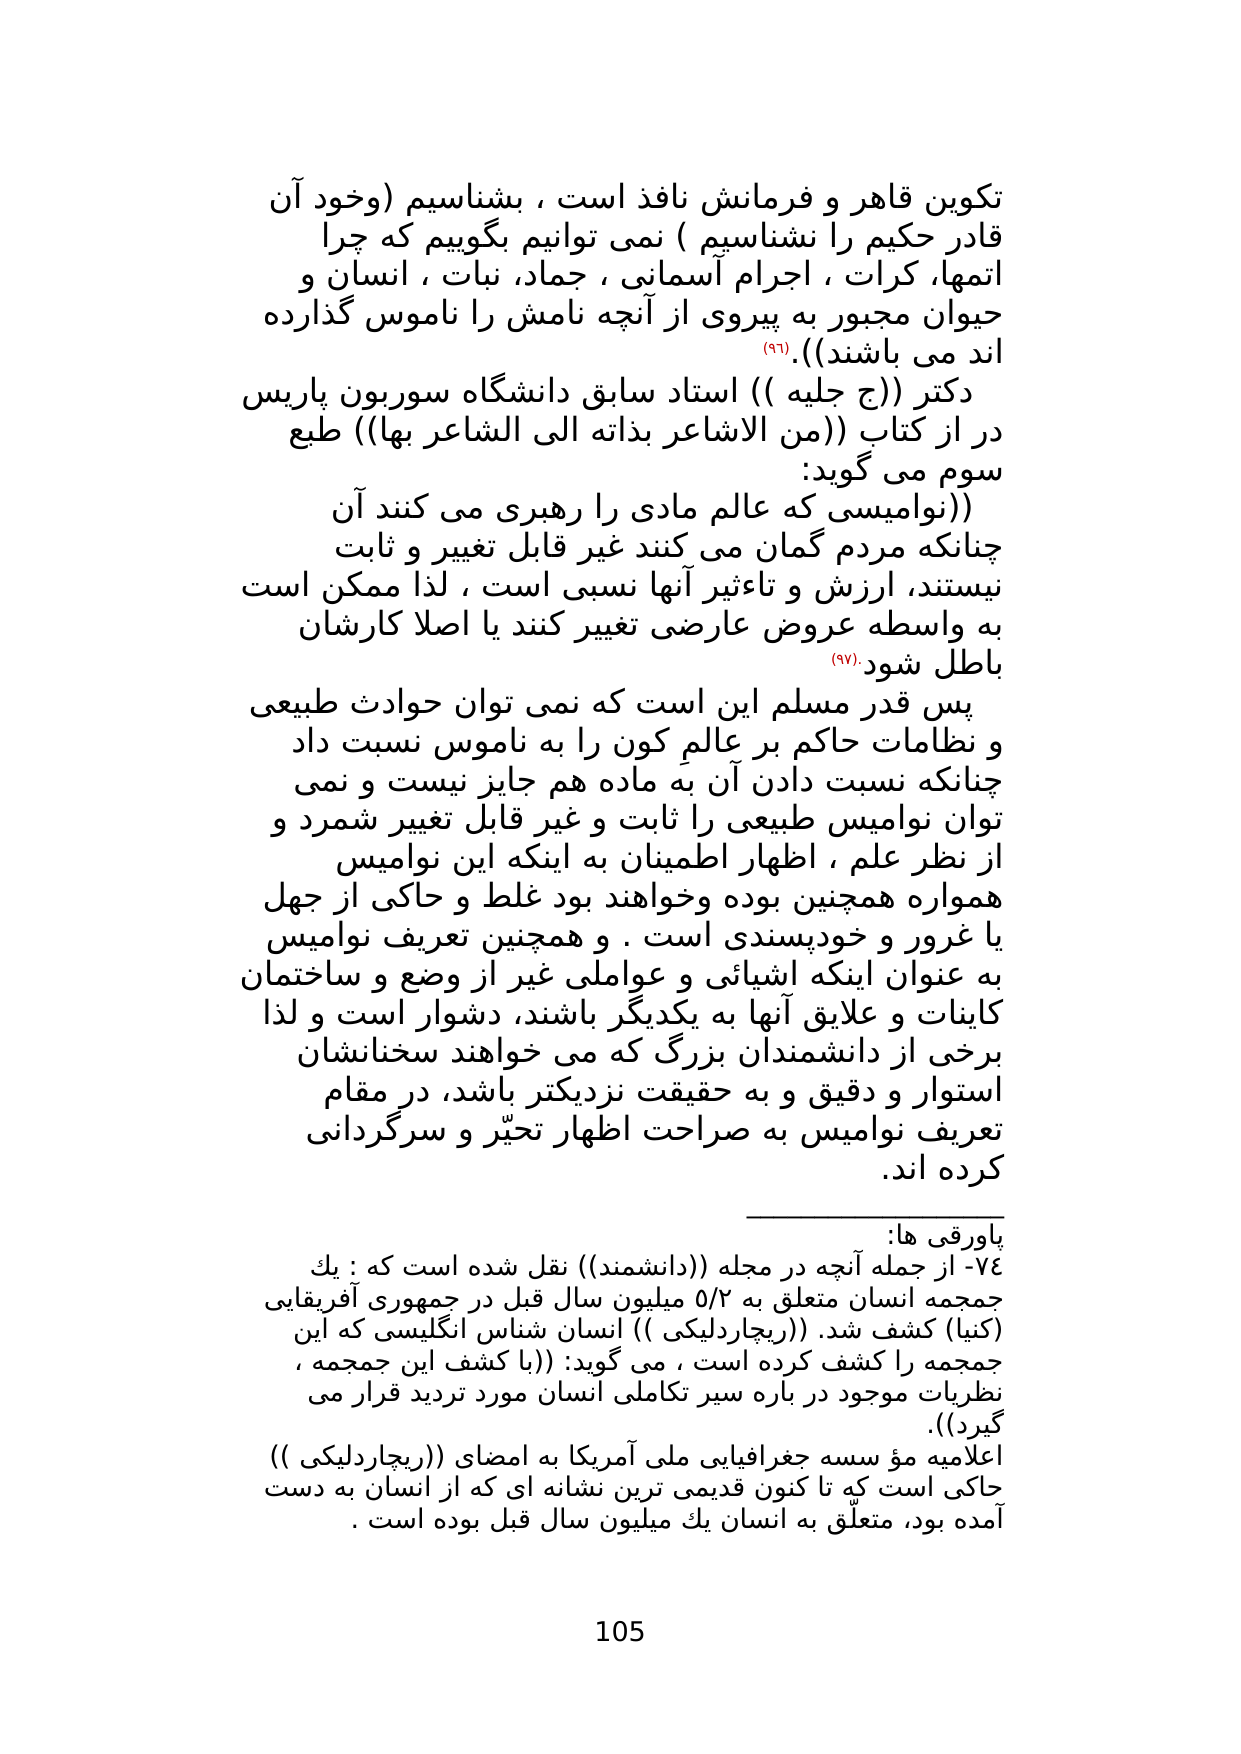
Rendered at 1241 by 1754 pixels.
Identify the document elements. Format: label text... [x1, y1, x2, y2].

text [236, 177, 1004, 371]
text دكتر ((ج جليه )) استاد سابق دانشگاه سوربون پاريس در از كتاب ((من الاشاعر بذاته الى الشاعر بها)) طبع سوم مى گويد: [236, 371, 1004, 488]
text ___________________ [236, 1187, 1004, 1219]
text پس قدر مسلم اين است كه نمى توان حوادث طبيعى و نظامات حاكم بر عالمِ كون را به ناموس نسبت داد چنانكه نسبت دادن آن به ماده هم جايز نيست و نمى توان نواميس طبيعى را ثابت و غير قابل تغيير شمرد و از نظر علم ، اظهار اطمينان به اينكه اين نواميس همواره همچنين بوده وخواهند بود غلط و حاكى از جهل يا غرور و خودپسندى است . و همچنين تعريف نواميس به عنوان اينكه اشيائى و عواملى غير از وضع و ساختمان كاينات و علايق آنها به يكديگر باشند، دشوار است و لذا برخى از دانشمندان بزرگ كه مى خواهند سخنانشان استوار و دقيق و به حقيقت نزديكتر باشد، در مقام تعريف نواميس به صراحت اظهار تحيّر و سرگردانى كرده اند. [236, 682, 1004, 1187]
text ((نواميسى كه عالم مادى را رهبرى مى كنند آن چنانكه مردم گمان مى كنند غير قابل تغيير و ثابت نيستند، ارزش و تاءثير آنها نسبى است ، لذا ممكن است به واسطه عروض عارضى تغيير كنند يا اصلا كارشان باطل شود.(٩٧) [236, 488, 1004, 682]
text پاورقى ها: [236, 1219, 1004, 1251]
text اعلاميه مؤ سسه جغرافيايى ملى آمريكا به امضاى ((ريچاردليكى )) حاكى است كه تا كنون قديمى ترين نشانه اى كه از انسان به دست آمده بود، متعلّق به انسان يك ميليون سال قبل بوده است . [236, 1440, 1004, 1534]
text ٧٤- از جمله آنچه در مجله ((دانشمند)) نقل شده است كه : يك جمجمه انسان متعلق به ٥/٢ ميليون سال قبل در جمهورى آفريقايى (كنيا) كشف شد. ((ريچاردليكى )) انسان شناس انگليسى كه اين جمجمه را كشف كرده است ، مى گويد: ((با كشف اين جمجمه ، نظريات موجود در باره سير تكاملى انسان مورد ترديد قرار مى گيرد)). [236, 1251, 1004, 1440]
